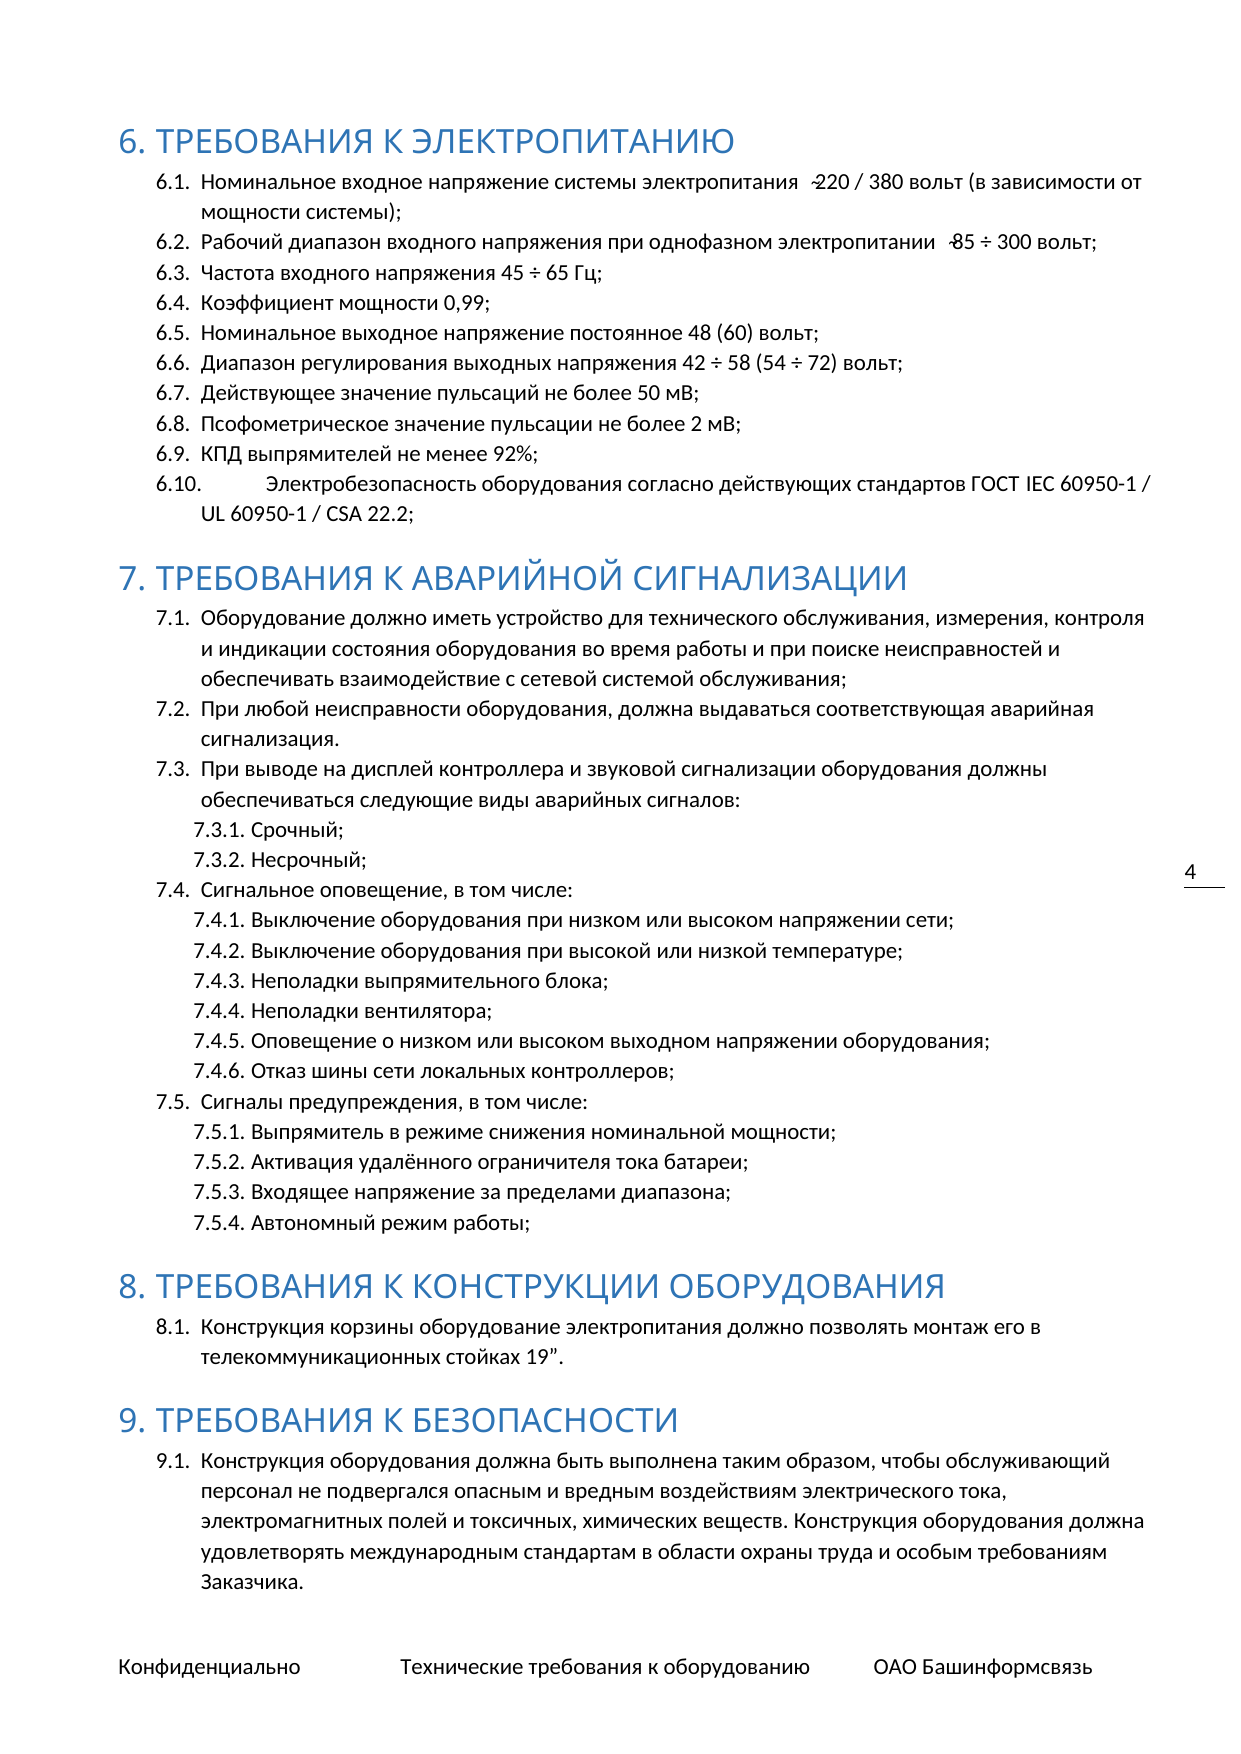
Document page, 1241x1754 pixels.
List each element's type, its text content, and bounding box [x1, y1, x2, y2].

list Активация удалённого ограничителя тока батареи; [193, 1147, 1152, 1175]
list Конструкция корзины оборудование электропитания должно позволять монтаж его в телекоммуникационных стойках 19”. [156, 1312, 1152, 1370]
list Входящее напряжение за пределами диапазона; [193, 1177, 1152, 1206]
list Неполадки вентилятора; [193, 996, 1152, 1024]
list Отказ шины сети локальных контроллеров; [193, 1057, 1152, 1085]
list Срочный; [193, 815, 1152, 843]
list Несрочный; [193, 845, 1152, 873]
list Конструкция оборудования должна быть выполнена таким образом, чтобы обслуживающий персонал не подвергался опасным и вредным воздействиям электрического тока, электромагнитных полей и токсичных, химических веществ. Конструкция оборудования должна удовлетворять международным стандартам в области охраны труда и особым требованиям Заказчика. [156, 1446, 1152, 1595]
list Псофометрическое значение пульсации не более 2 мВ; [156, 409, 1152, 437]
list Сигналы предупреждения, в том числе: [156, 1087, 1152, 1115]
list Сигнальное оповещение, в том числе: [156, 875, 1152, 903]
list При выводе на дисплей контроллера и звуковой сигнализации оборудования должны обеспечиваться следующие виды аварийных сигналов: [156, 754, 1152, 813]
list КПД выпрямителей не менее 92%; [156, 439, 1152, 467]
subtitle ТРЕБОВАНИЯ К АВАРИЙНОЙ СИГНАЛИЗАЦИИ [118, 554, 1152, 600]
subtitle ТРЕБОВАНИЯ К БЕЗОПАСНОСТИ [118, 1397, 1152, 1443]
list Выключение оборудования при высокой или низкой температуре; [193, 936, 1152, 964]
list Оборудование должно иметь устройство для технического обслуживания, измерения, контроля и индикации состояния оборудования во время работы и при поиске неисправностей и обеспечивать взаимодействие с сетевой системой обслуживания; [156, 603, 1152, 692]
list Неполадки выпрямительного блока; [193, 966, 1152, 994]
list Номинальное входное напряжение системы электропитания ̴220 / 380 вольт (в зависимости от мощности системы); [156, 167, 1152, 225]
list Автономный режим работы; [193, 1208, 1152, 1236]
list Выключение оборудования при низком или высоком напряжении сети; [193, 906, 1152, 934]
list Оповещение о низком или высоком выходном напряжении оборудования; [193, 1026, 1152, 1054]
list Коэффициент мощности 0,99; [156, 288, 1152, 316]
list При любой неисправности оборудования, должна выдаваться соответствующая аварийная сигнализация. [156, 694, 1152, 752]
list Электробезопасность оборудования согласно действующих стандартов ГОСТ IEC 60950-1 / UL 60950-1 / CSA 22.2; [156, 469, 1152, 527]
list Номинальное выходное напряжение постоянное 48 (60) вольт; [156, 318, 1152, 346]
subtitle ТРЕБОВАНИЯ К ЭЛЕКТРОПИТАНИЮ [118, 118, 1152, 163]
list Действующее значение пульсаций не более 50 мВ; [156, 378, 1152, 407]
list Диапазон регулирования выходных напряжения 42 ÷ 58 (54 ÷ 72) вольт; [156, 348, 1152, 376]
subtitle ТРЕБОВАНИЯ К КОНСТРУКЦИИ ОБОРУДОВАНИЯ [118, 1263, 1152, 1308]
list Выпрямитель в режиме снижения номинальной мощности; [193, 1117, 1152, 1145]
list Частота входного напряжения 45 ÷ 65 Гц; [156, 258, 1152, 286]
list Рабочий диапазон входного напряжения при однофазном электропитании ̴85 ÷ 300 вольт; [156, 227, 1152, 256]
